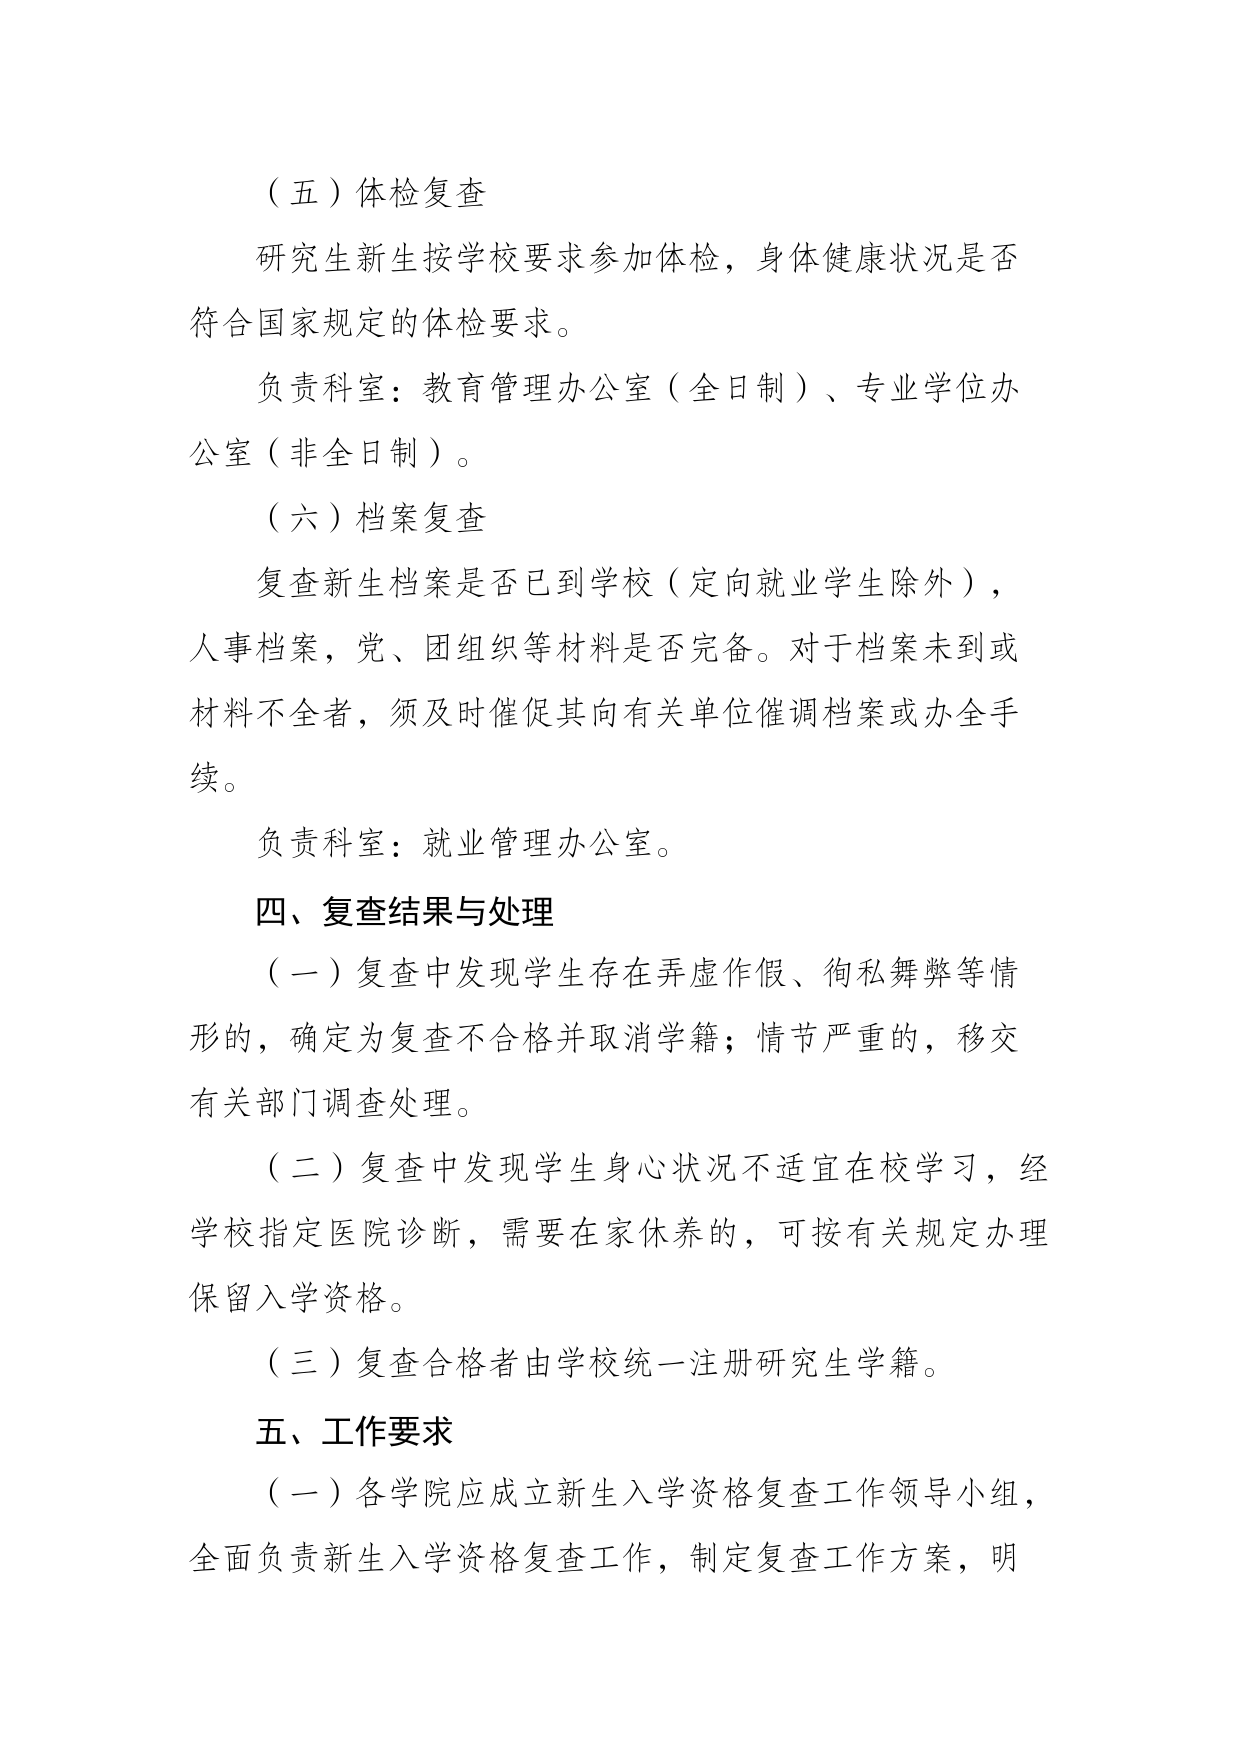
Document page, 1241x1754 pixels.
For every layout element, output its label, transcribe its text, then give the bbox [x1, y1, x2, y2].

text 五、工作要求 [187, 1397, 1053, 1462]
text 研究生新生按学校要求参加体检，身体健康状况是否符合国家规定的体检要求。 [187, 227, 1053, 357]
text （二）复查中发现学生身心状况不适宜在校学习，经学校指定医院诊断，需要在家休养的，可按有关规定办理保留入学资格。 [187, 1137, 1053, 1332]
text 四、复查结果与处理 [187, 877, 1053, 942]
text 复查新生档案是否已到学校（定向就业学生除外），人事档案，党、团组织等材料是否完备。对于档案未到或材料不全者，须及时催促其向有关单位催调档案或办全手续。 [187, 552, 1053, 812]
text 负责科室：教育管理办公室（全日制）、专业学位办公室（非全日制）。 [187, 357, 1053, 487]
text （三）复查合格者由学校统一注册研究生学籍。 [187, 1332, 1053, 1397]
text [187, 1462, 1053, 1592]
list （五）体检复查 [187, 162, 1053, 227]
text （一）复查中发现学生存在弄虚作假、徇私舞弊等情形的，确定为复查不合格并取消学籍；情节严重的，移交有关部门调查处理。 [187, 942, 1053, 1137]
text 负责科室：就业管理办公室。 [187, 812, 1053, 877]
list （六）档案复查 [187, 487, 1053, 552]
